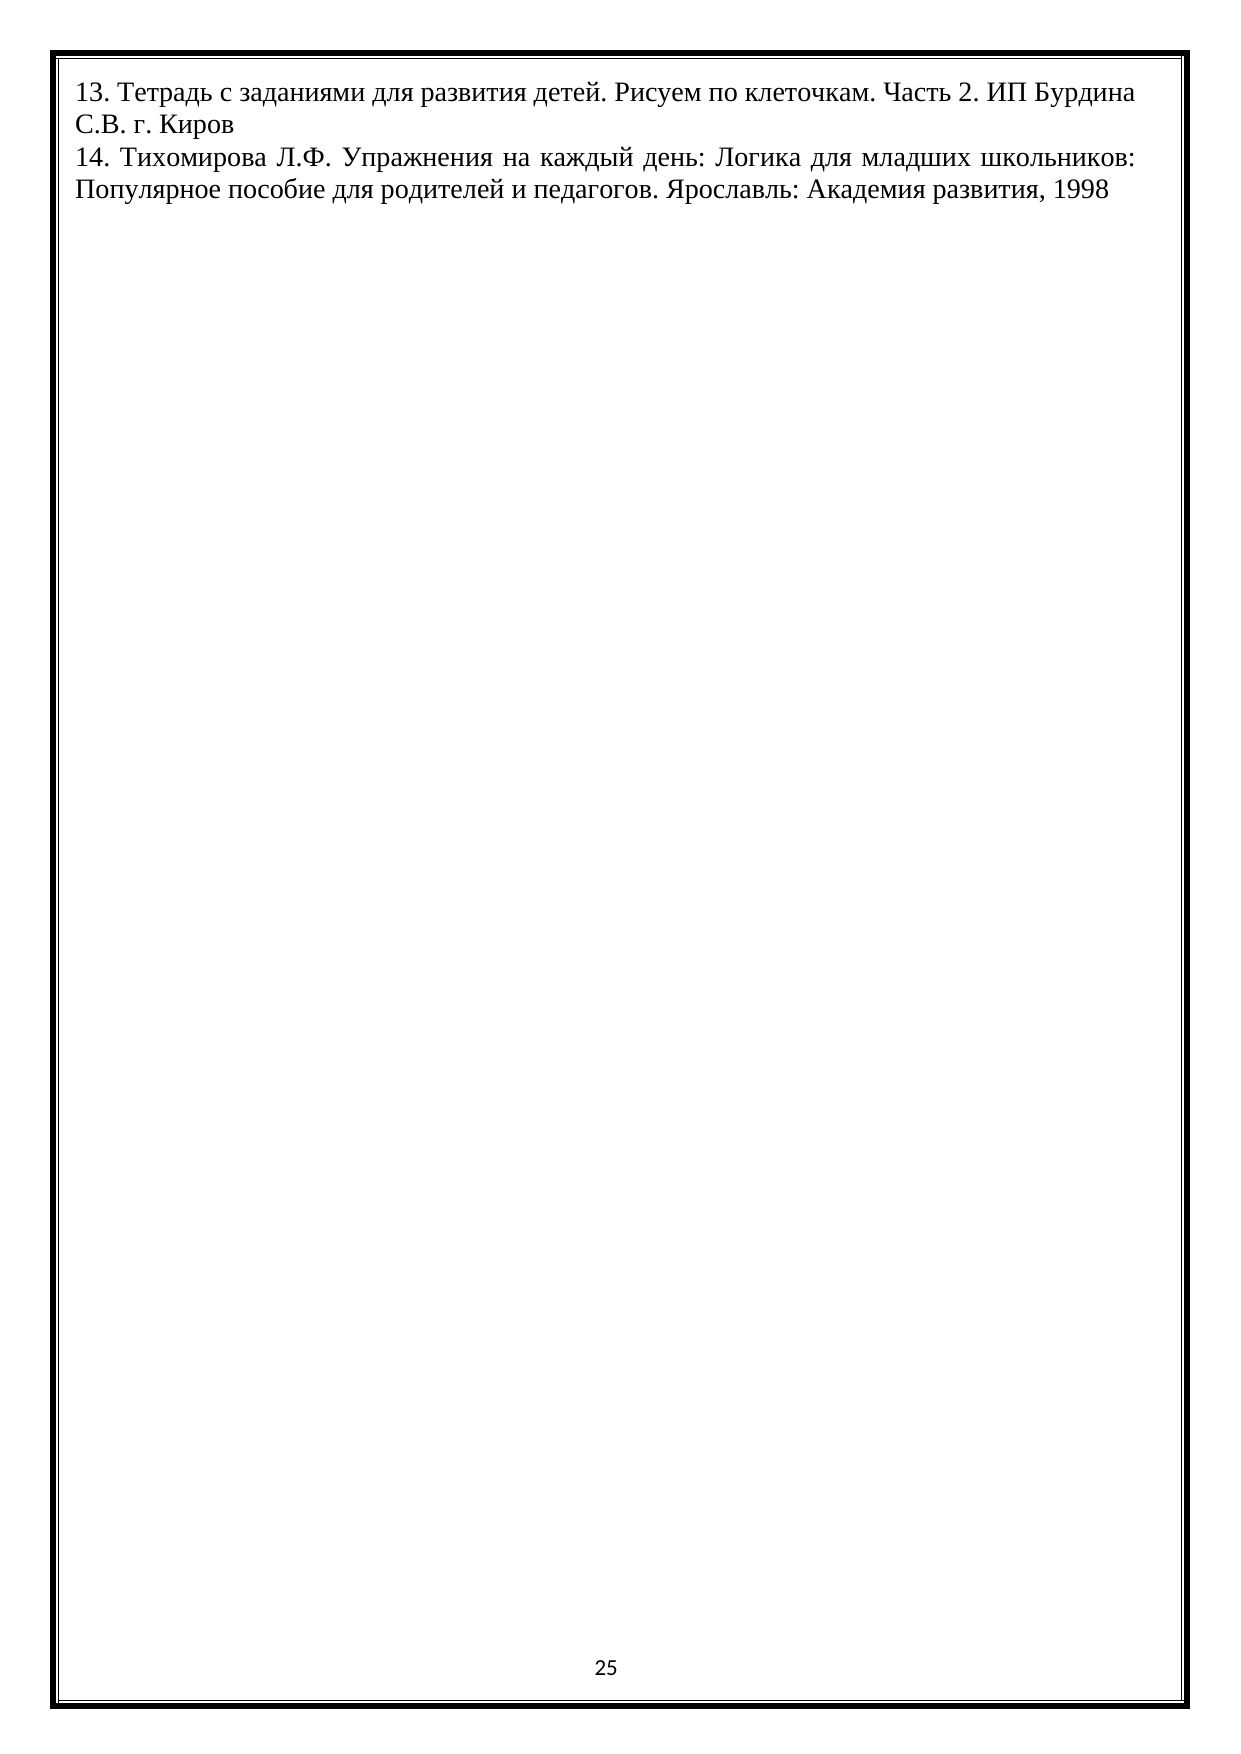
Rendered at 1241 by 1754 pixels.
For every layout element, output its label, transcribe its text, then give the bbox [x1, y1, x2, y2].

text 14. Тихомирова Л.Ф. Упражнения на каждый день: Логика для младших школьников: Популярное пособие для родителей и педагогов. Ярославль: Академия развития, 1998 [75, 140, 1137, 204]
text 13. Тетрадь с заданиями для развития детей. Рисуем по клеточкам. Часть 2. ИП Бурдина С.В. г. Киров [75, 75, 1137, 140]
